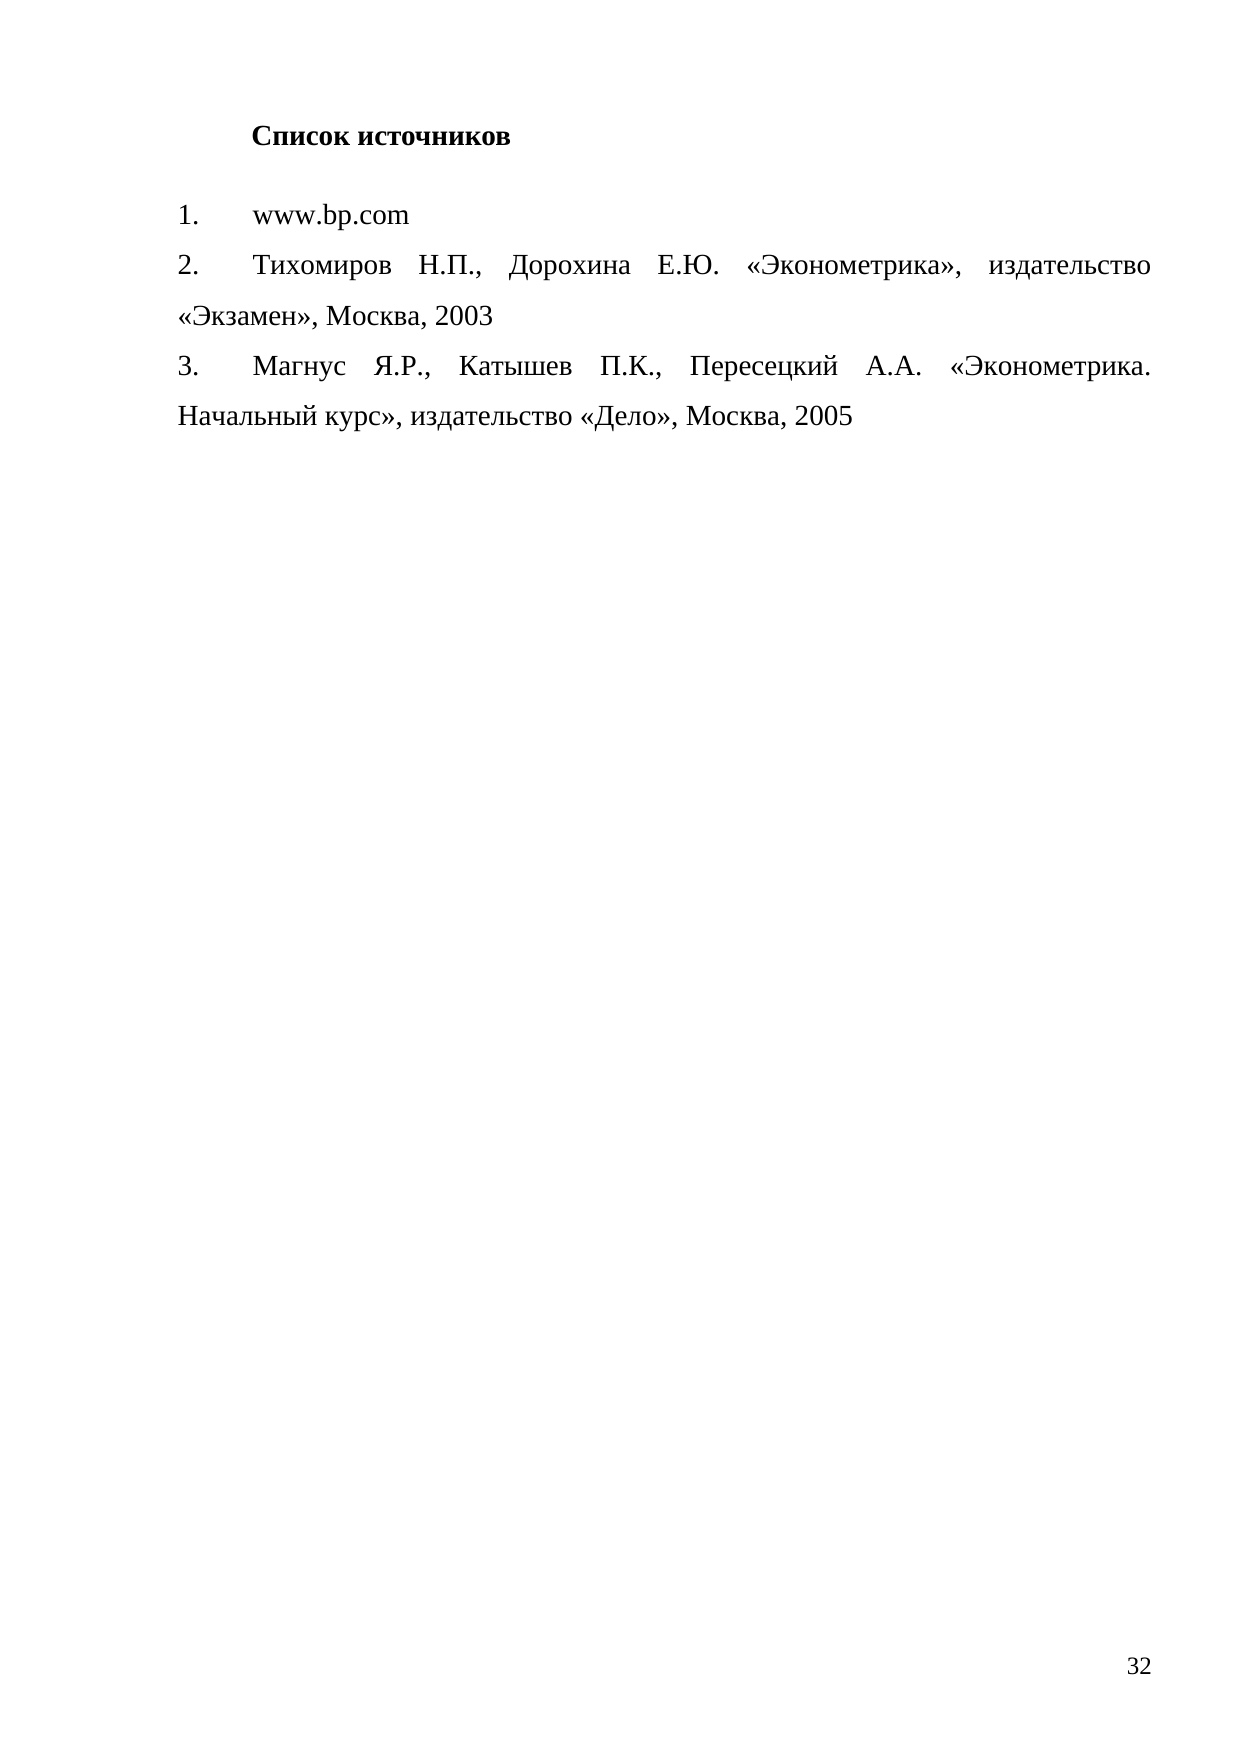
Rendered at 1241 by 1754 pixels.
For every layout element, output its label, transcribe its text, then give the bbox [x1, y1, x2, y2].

list Магнус Я.Р., Катышев П.К., Пересецкий А.А. «Эконометрика. Начальный курс», издательство «Дело», Москва, 2005 [177, 348, 1152, 432]
subtitle Список источников [177, 118, 1152, 152]
list Тихомиров Н.П., Дорохина Е.Ю. «Эконометрика», издательство «Экзамен», Москва, 2003 [177, 247, 1152, 331]
list www.bp.com [177, 197, 1152, 231]
